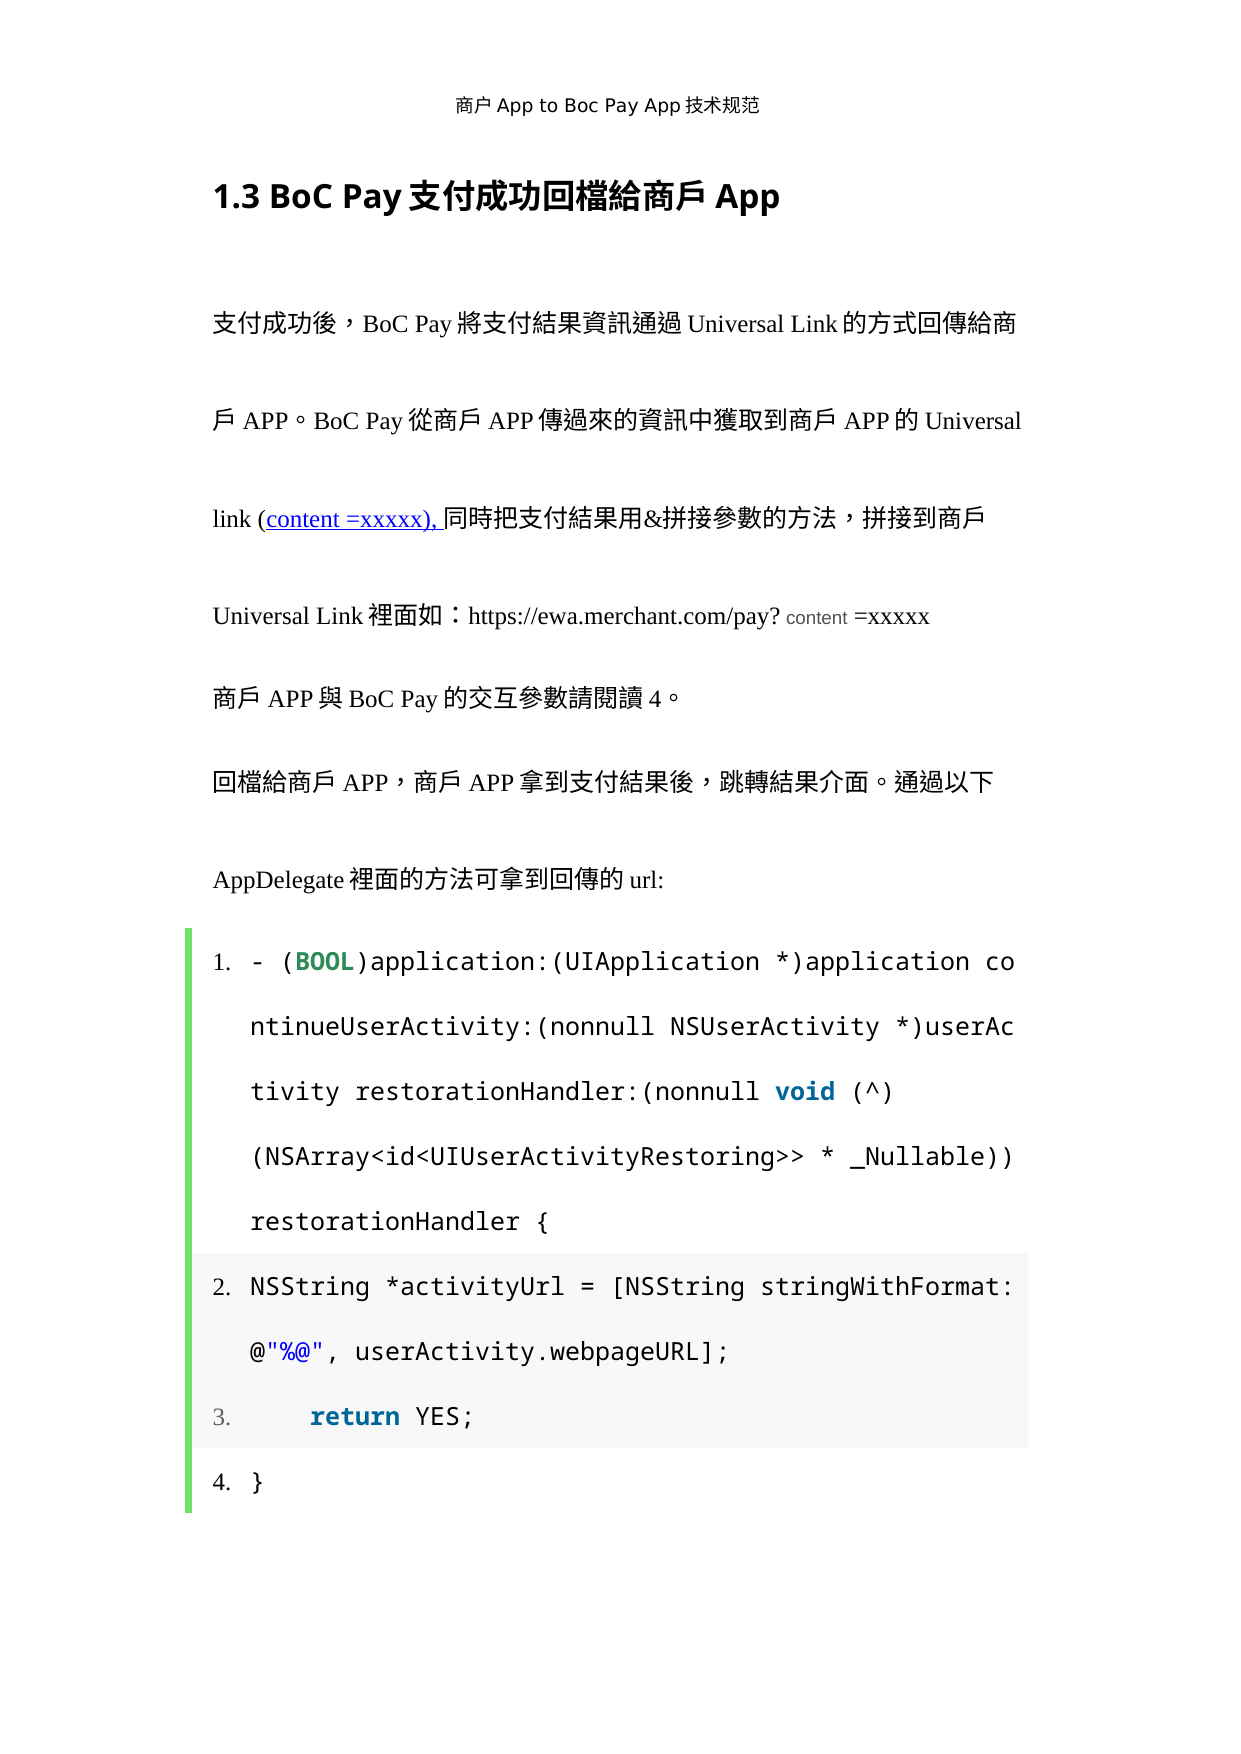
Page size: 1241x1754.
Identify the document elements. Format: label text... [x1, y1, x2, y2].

text 回檔給商戶APP，商戶APP拿到支付結果後，跳轉結果介面。通過以下AppDelegate裡面的方法可拿到回傳的url: [212, 748, 1028, 910]
list } [192, 1448, 1028, 1513]
text 商戶APP與BoC Pay的交互參數請閱讀 4。 [212, 664, 1028, 729]
subtitle 1.3 BoC Pay支付成功回檔給商戶App [212, 162, 1028, 227]
text 支付成功後，BoC Pay將支付結果資訊通過Universal Link的方式回傳給商戶APP。BoC Pay從商戶APP傳過來的資訊中獲取到商戶APP的Universal link (content =xxxxx), 同時把支付結果用&拼接參數的方法，拼接到商戶Universal Link裡面如：https://ewa.merchant.com/pay? content =xxxxx [212, 289, 1028, 646]
list return YES; [192, 1383, 1028, 1448]
list - (BOOL)application:(UIApplication *)application continueUserActivity:(nonnull NSUserActivity *)userActivity restorationHandler:(nonnull void (^)(NSArray<id<UIUserActivityRestoring>> * _Nullable))restorationHandler { [192, 928, 1028, 1253]
list NSString *activityUrl = [NSString stringWithFormat:@"%@", userActivity.webpageURL]; [192, 1253, 1028, 1383]
